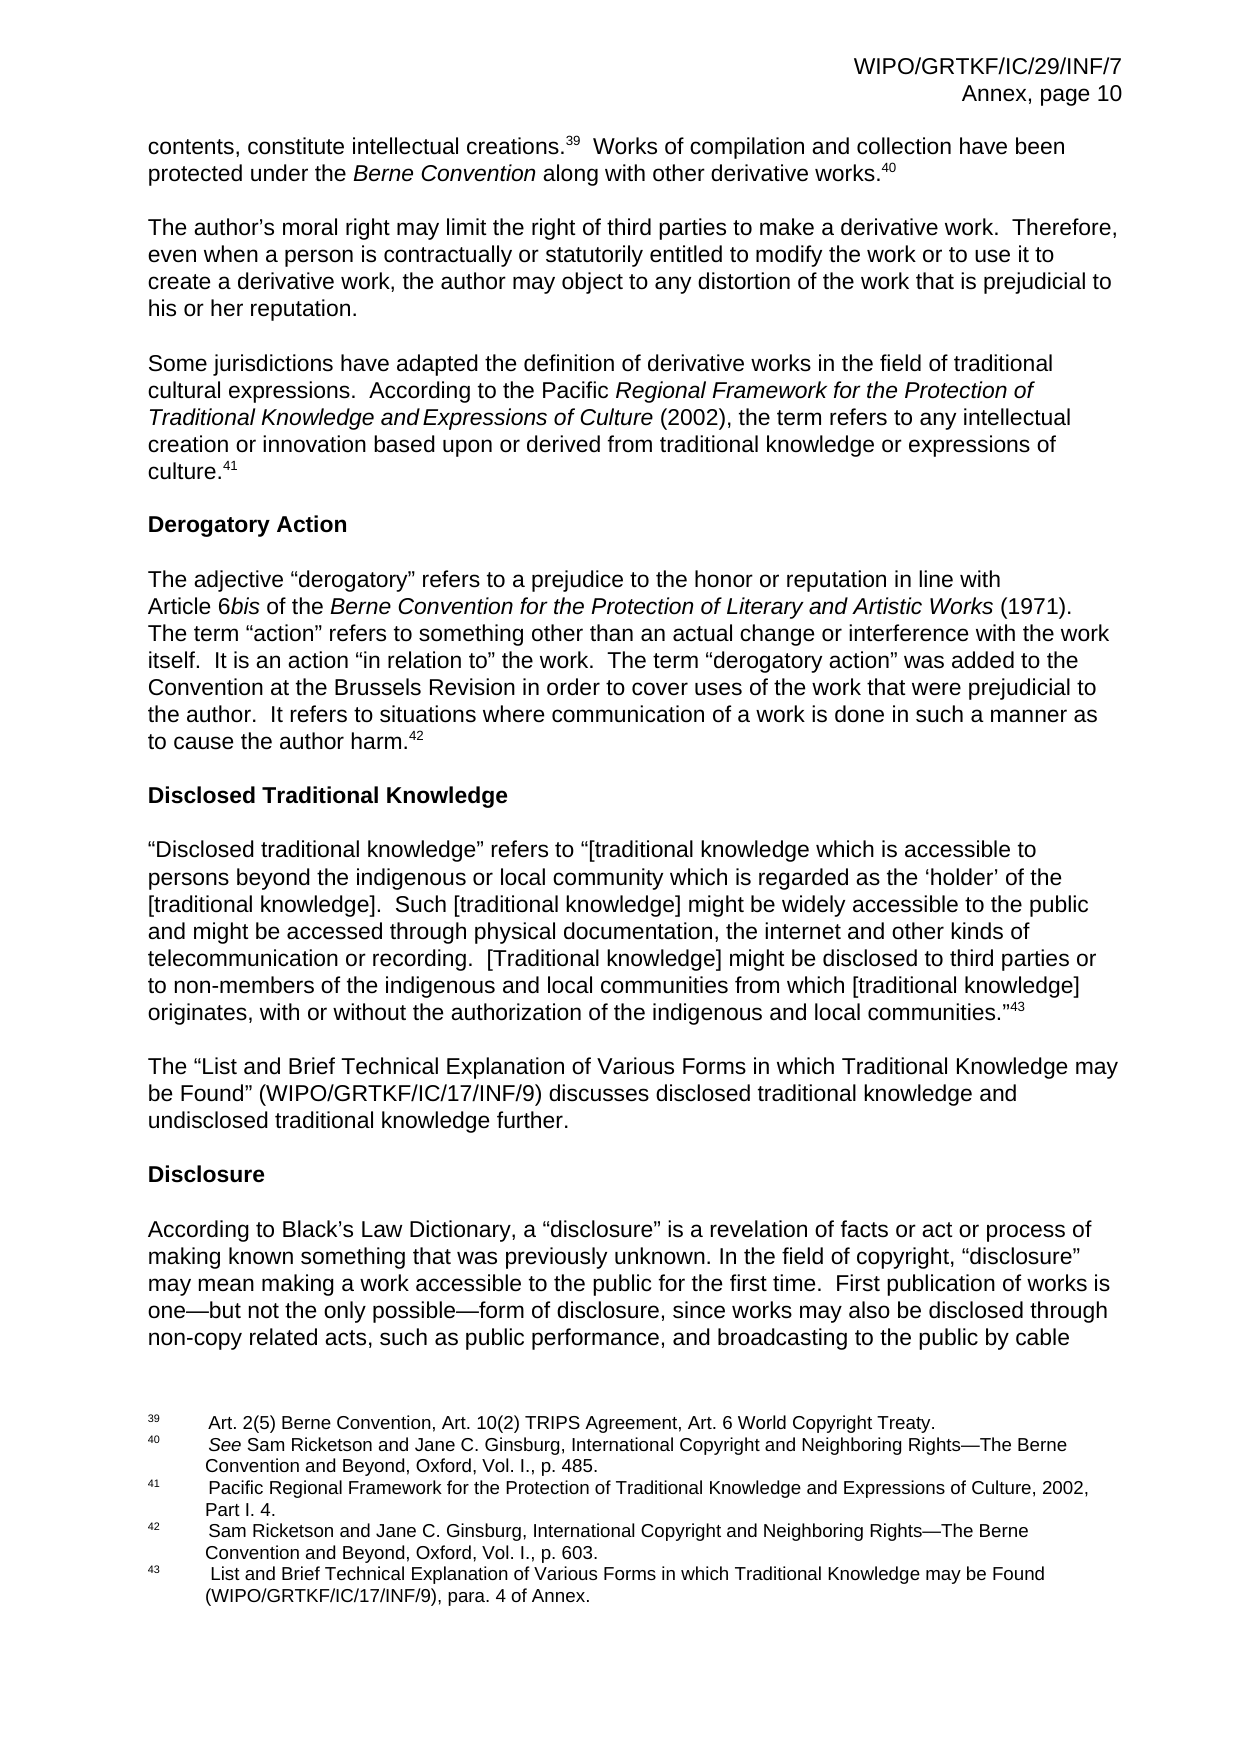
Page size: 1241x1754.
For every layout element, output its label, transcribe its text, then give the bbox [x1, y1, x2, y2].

text “Disclosed traditional knowledge” refers to “[traditional knowledge which is accessible to persons beyond the indigenous or local community which is regarded as the ‘holder’ of the [traditional knowledge]. Such [traditional knowledge] might be widely accessible to the public and might be accessed through physical documentation, the internet and other kinds of telecommunication or recording. [Traditional knowledge] might be disclosed to third parties or to non-members of the indigenous and local communities from which [traditional knowledge] originates, with or without the authorization of the indigenous and local communities.” [148, 836, 1122, 1025]
text Derogatory Action [148, 511, 1122, 538]
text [148, 1215, 1122, 1350]
text Some jurisdictions have adapted the definition of derivative works in the field of traditional cultural expressions. According to the Pacific Regional Framework for the Protection of Traditional Knowledge and Expressions of Culture (2002), the term refers to any intellectual creation or innovation based upon or derived from traditional knowledge or expressions of culture. [148, 349, 1122, 484]
text The author’s moral right may limit the right of third parties to make a derivative work. Therefore, even when a person is contractually or statutorily entitled to modify the work or to use it to create a derivative work, the author may object to any distortion of the work that is prejudicial to his or her reputation. [148, 213, 1122, 322]
text The “List and Brief Technical Explanation of Various Forms in which Traditional Knowledge may be Found” (WIPO/GRTKF/IC/17/INF/9) discusses disclosed traditional knowledge and undisclosed traditional knowledge further. [148, 1052, 1122, 1133]
text Disclosed Traditional Knowledge [148, 781, 1122, 808]
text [148, 132, 1122, 186]
text The adjective “derogatory” refers to a prejudice to the honor or reputation in line with Article 6bis of the Berne Convention for the Protection of Literary and Artistic Works (1971). The term “action” refers to something other than an actual change or interference with the work itself. It is an action “in relation to” the work. The term “derogatory action” was added to the Convention at the Brussels Revision in order to cover uses of the work that were prejudicial to the author. It refers to situations where communication of a work is done in such a manner as to cause the author harm. [148, 565, 1122, 754]
text Disclosure [148, 1161, 1122, 1188]
